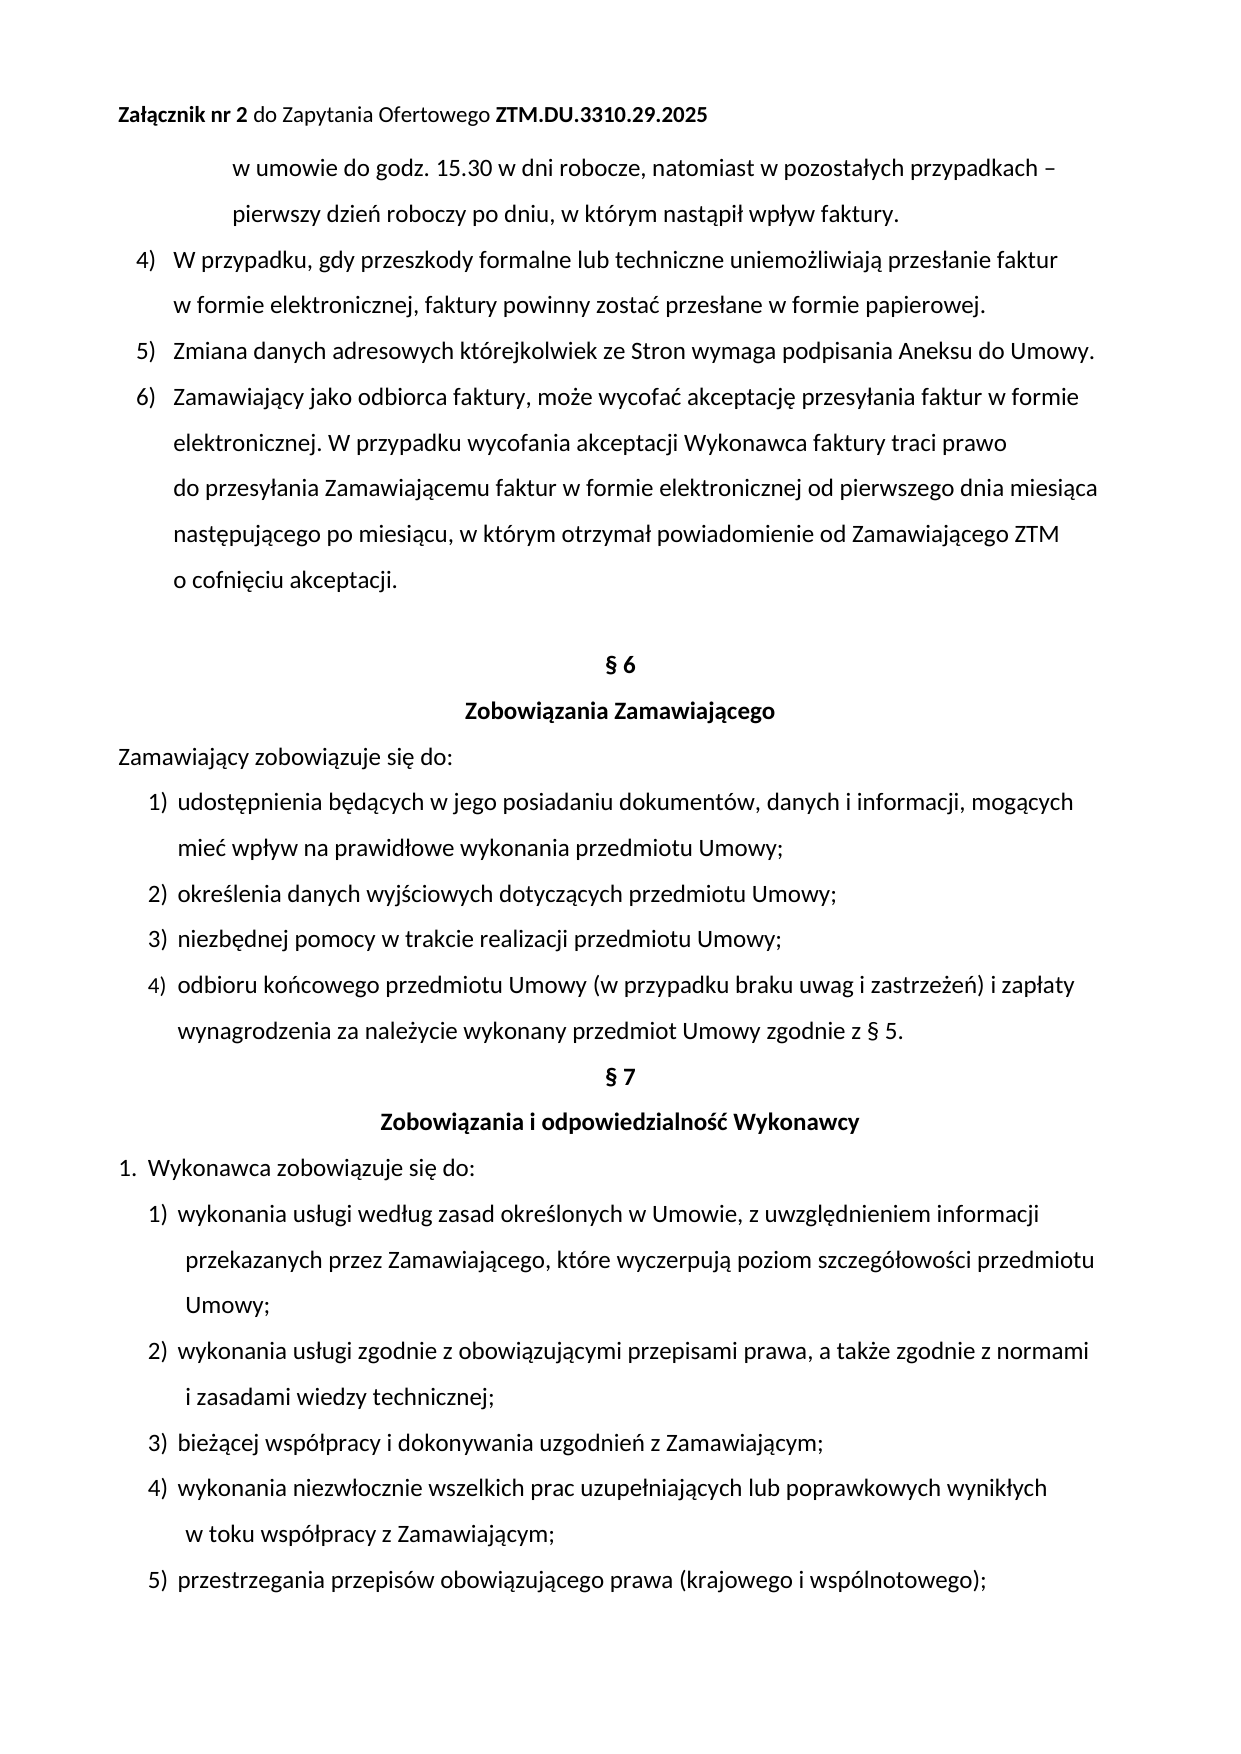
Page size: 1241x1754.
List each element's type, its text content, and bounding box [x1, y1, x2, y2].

list udostępnienia będących w jego posiadaniu dokumentów, danych i informacji, mogących mieć wpływ na prawidłowe wykonania przedmiotu Umowy; [148, 786, 1122, 863]
list wykonania usługi zgodnie z obowiązującymi przepisami prawa, a także zgodnie z normami i zasadami wiedzy technicznej; [148, 1335, 1122, 1411]
list Zamawiający jako odbiorca faktury, może wycofać akceptację przesyłania faktur w formie elektronicznej. W przypadku wycofania akceptacji Wykonawca faktury traci prawo do przesyłania Zamawiającemu faktur w formie elektronicznej od pierwszego dnia miesiąca następującego po miesiącu, w którym otrzymał powiadomienie od Zamawiającego ZTM o cofnięciu akceptacji. [136, 381, 1122, 594]
text Zamawiający zobowiązuje się do: [118, 741, 1122, 771]
list W przypadku, gdy przeszkody formalne lub techniczne uniemożliwiają przesłanie faktur w formie elektronicznej, faktury powinny zostać przesłane w formie papierowej. [136, 244, 1122, 320]
list przestrzegania przepisów obowiązującego prawa (krajowego i wspólnotowego); [148, 1564, 1122, 1594]
list określenia danych wyjściowych dotyczących przedmiotu Umowy; [148, 878, 1122, 908]
text § 7 [118, 1061, 1122, 1091]
list bieżącej współpracy i dokonywania uzgodnień z Zamawiającym; [148, 1427, 1122, 1457]
list wykonania niezwłocznie wszelkich prac uzupełniających lub poprawkowych wynikłych w toku współpracy z Zamawiającym; [148, 1472, 1122, 1549]
list odbioru końcowego przedmiotu Umowy (w przypadku braku uwag i zastrzeżeń) i zapłaty wynagrodzenia za należycie wykonany przedmiot Umowy zgodnie z § 5. [148, 969, 1122, 1046]
text Zobowiązania Zamawiającego [118, 695, 1122, 726]
list niezbędnej pomocy w trakcie realizacji przedmiotu Umowy; [148, 924, 1122, 954]
list Zmiana danych adresowych którejkolwiek ze Stron wymaga podpisania Aneksu do Umowy. [136, 335, 1122, 366]
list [195, 152, 1122, 229]
list Wykonawca zobowiązuje się do: [118, 1152, 1122, 1183]
text § 6 [118, 649, 1122, 680]
text Zobowiązania i odpowiedzialność Wykonawcy [118, 1107, 1122, 1137]
list wykonania usługi według zasad określonych w Umowie, z uwzględnieniem informacji przekazanych przez Zamawiającego, które wyczerpują poziom szczegółowości przedmiotu Umowy; [148, 1198, 1122, 1320]
